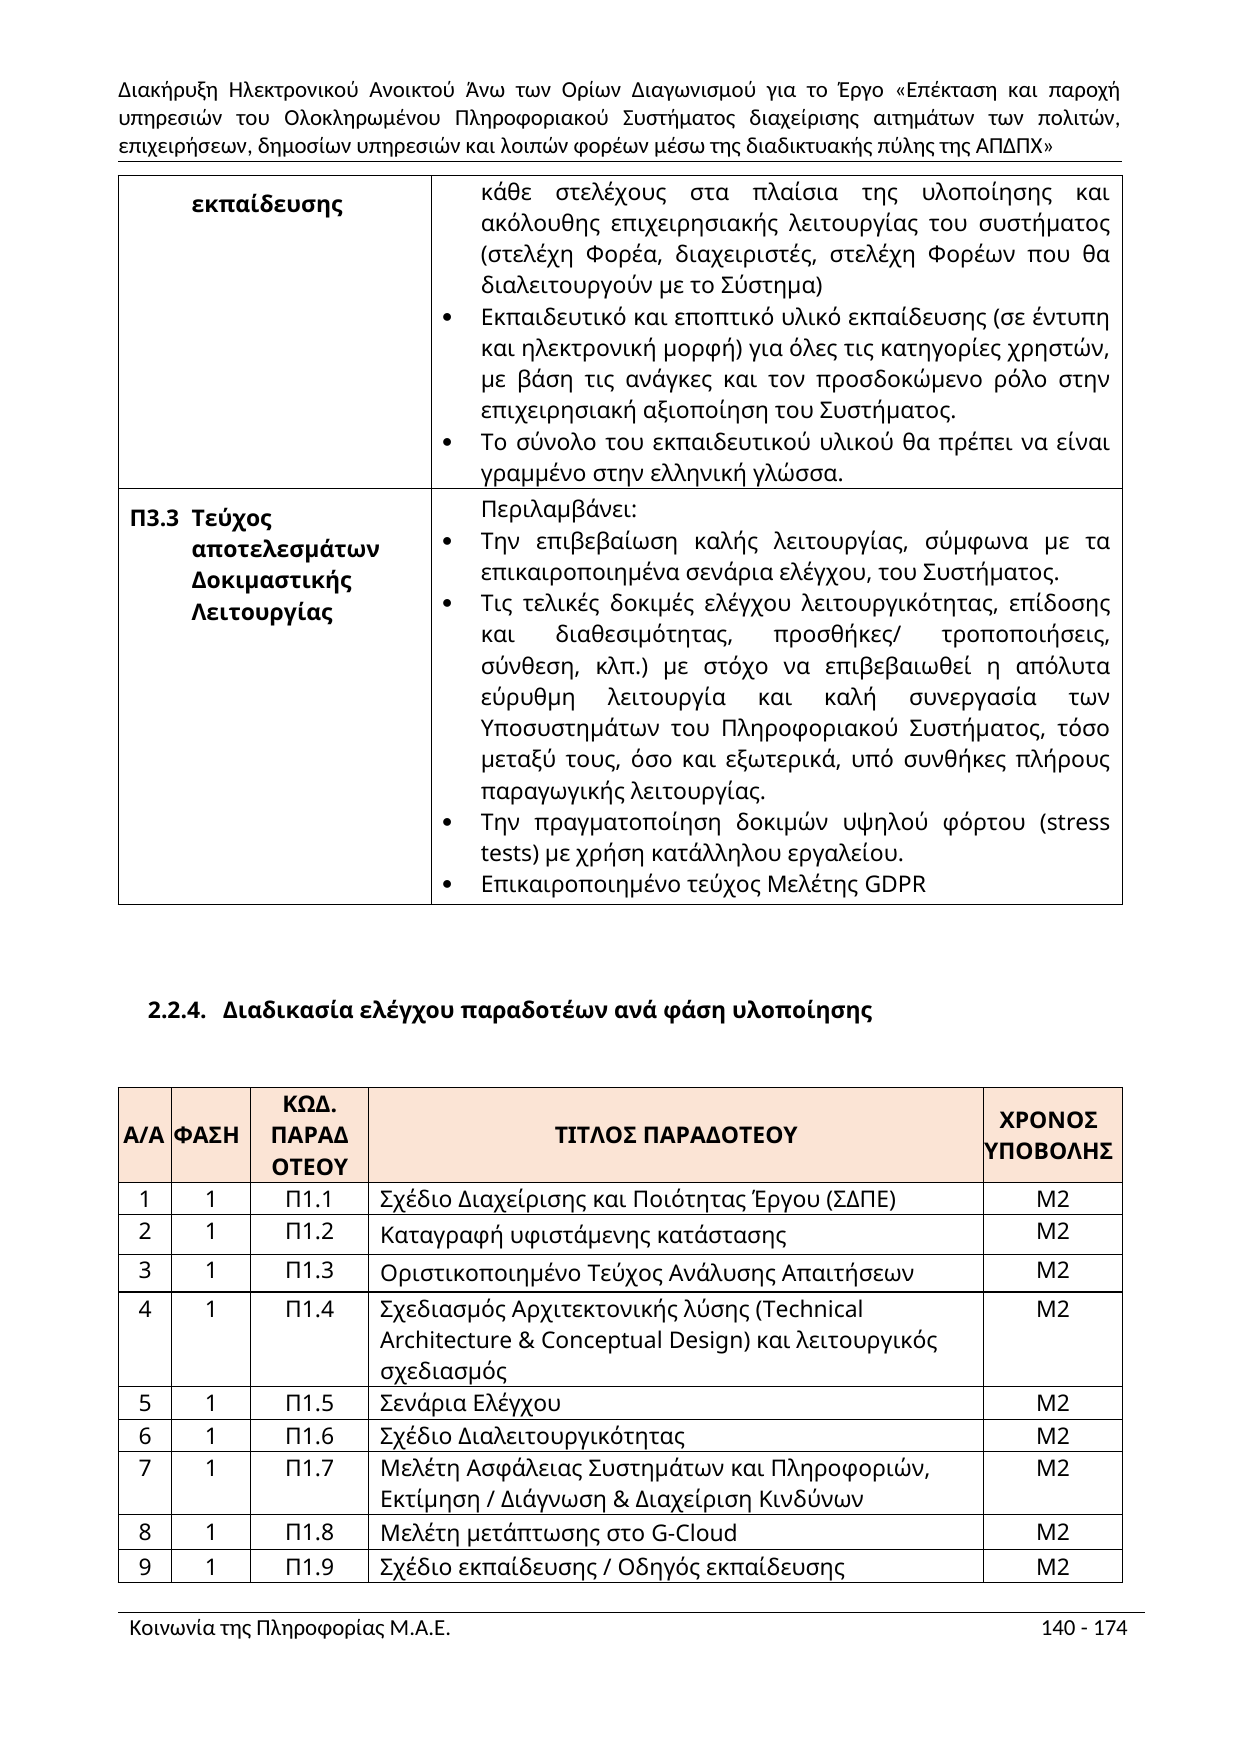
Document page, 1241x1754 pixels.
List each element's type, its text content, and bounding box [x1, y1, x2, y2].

table_cell Καταγραφή υφιστάμενης κατάστασης [369, 1215, 983, 1253]
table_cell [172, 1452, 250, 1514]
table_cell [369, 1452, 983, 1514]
table_cell Μ2 [984, 1215, 1122, 1253]
table_cell 1 [172, 1183, 250, 1214]
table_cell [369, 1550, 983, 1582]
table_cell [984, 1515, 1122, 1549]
table_cell 1 [172, 1215, 250, 1253]
table_cell 1 [172, 1255, 250, 1291]
table_header Α/Α [119, 1088, 171, 1182]
table_cell Περιλαμβάνει: Την επιβεβαίωση καλής λειτουργίας, σύμφωνα με τα επικαιροποιημένα σενάρια ελέγχου, του Συστήματος. Τις τελικές δοκιμές ελέγχου λειτουργικότητας, επίδοσης και διαθεσιμότητας, προσθήκες/ τροποποιήσεις, σύνθεση, κλπ.) με στόχο να επιβεβαιωθεί η απόλυτα εύρυθμη λειτουργία και καλή συνεργασία των Υποσυστημάτων του Πληροφοριακού Συστήματος, τόσο μεταξύ τους, όσο και εξωτερικά, υπό συνθήκες πλήρους παραγωγικής λειτουργίας. Την πραγματοποίηση δοκιμών υψηλού φόρτου (stress tests) με χρήση κατάλληλου εργαλείου. Επικαιροποιημένο τεύχος Μελέτης GDPR [432, 489, 1122, 904]
table_cell 5 [119, 1387, 171, 1418]
table_cell Σχεδιασμός Αρχιτεκτονικής λύσης (Technical Architecture & Conceptual Design) και λειτουργικός σχεδιασμός [369, 1293, 983, 1386]
subtitle Διαδικασία ελέγχου παραδοτέων ανά φάση υλοποίησης [148, 994, 1122, 1026]
table_cell 2 [119, 1215, 171, 1253]
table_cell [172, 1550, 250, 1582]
table_cell Μ2 [984, 1293, 1122, 1386]
table_header ΤΙΤΛΟΣ ΠΑΡΑΔΟΤΕΟΥ [369, 1088, 983, 1182]
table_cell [119, 176, 431, 488]
table_cell Π1.2 [251, 1215, 368, 1253]
table_cell 1 [172, 1387, 250, 1418]
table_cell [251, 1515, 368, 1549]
table_cell Μ2 [984, 1255, 1122, 1291]
table_cell Π1.5 [251, 1387, 368, 1418]
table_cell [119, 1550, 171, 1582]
table_header ΦΑΣΗ [172, 1088, 250, 1182]
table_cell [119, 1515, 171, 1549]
table_cell Σενάρια Ελέγχου [369, 1387, 983, 1418]
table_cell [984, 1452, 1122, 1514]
table_cell Π1.4 [251, 1293, 368, 1386]
table_cell 1 [172, 1293, 250, 1386]
table_cell 1 [119, 1183, 171, 1214]
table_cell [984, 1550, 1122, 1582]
table_header ΚΩΔ. ΠΑΡΑΔΟΤΕΟΥ [251, 1088, 368, 1182]
table_cell Σχέδιο Διαχείρισης και Ποιότητας Έργου (ΣΔΠΕ) [369, 1183, 983, 1214]
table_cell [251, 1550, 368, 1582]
table_cell Π1.6 [251, 1420, 368, 1451]
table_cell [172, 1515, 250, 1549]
table_cell Οριστικοποιημένο Τεύχος Ανάλυσης Απαιτήσεων [369, 1255, 983, 1291]
table_cell 3 [119, 1255, 171, 1291]
table_header ΧΡΟΝΟΣ ΥΠΟΒΟΛΗΣ [984, 1088, 1122, 1182]
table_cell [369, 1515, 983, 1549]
table_cell 1 [172, 1420, 250, 1451]
table_cell Μ2 [984, 1183, 1122, 1214]
table_cell Π1.1 [251, 1183, 368, 1214]
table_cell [432, 176, 1122, 488]
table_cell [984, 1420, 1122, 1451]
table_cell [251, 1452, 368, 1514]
table_cell Τεύχος αποτελεσμάτων Δοκιμαστικής Λειτουργίας [119, 489, 431, 904]
table_cell Μ2 [984, 1387, 1122, 1418]
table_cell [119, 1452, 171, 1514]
table_cell 6 [119, 1420, 171, 1451]
table_cell 4 [119, 1293, 171, 1386]
table_cell Π1.3 [251, 1255, 368, 1291]
table_cell Σχέδιο Διαλειτουργικότητας [369, 1420, 983, 1451]
